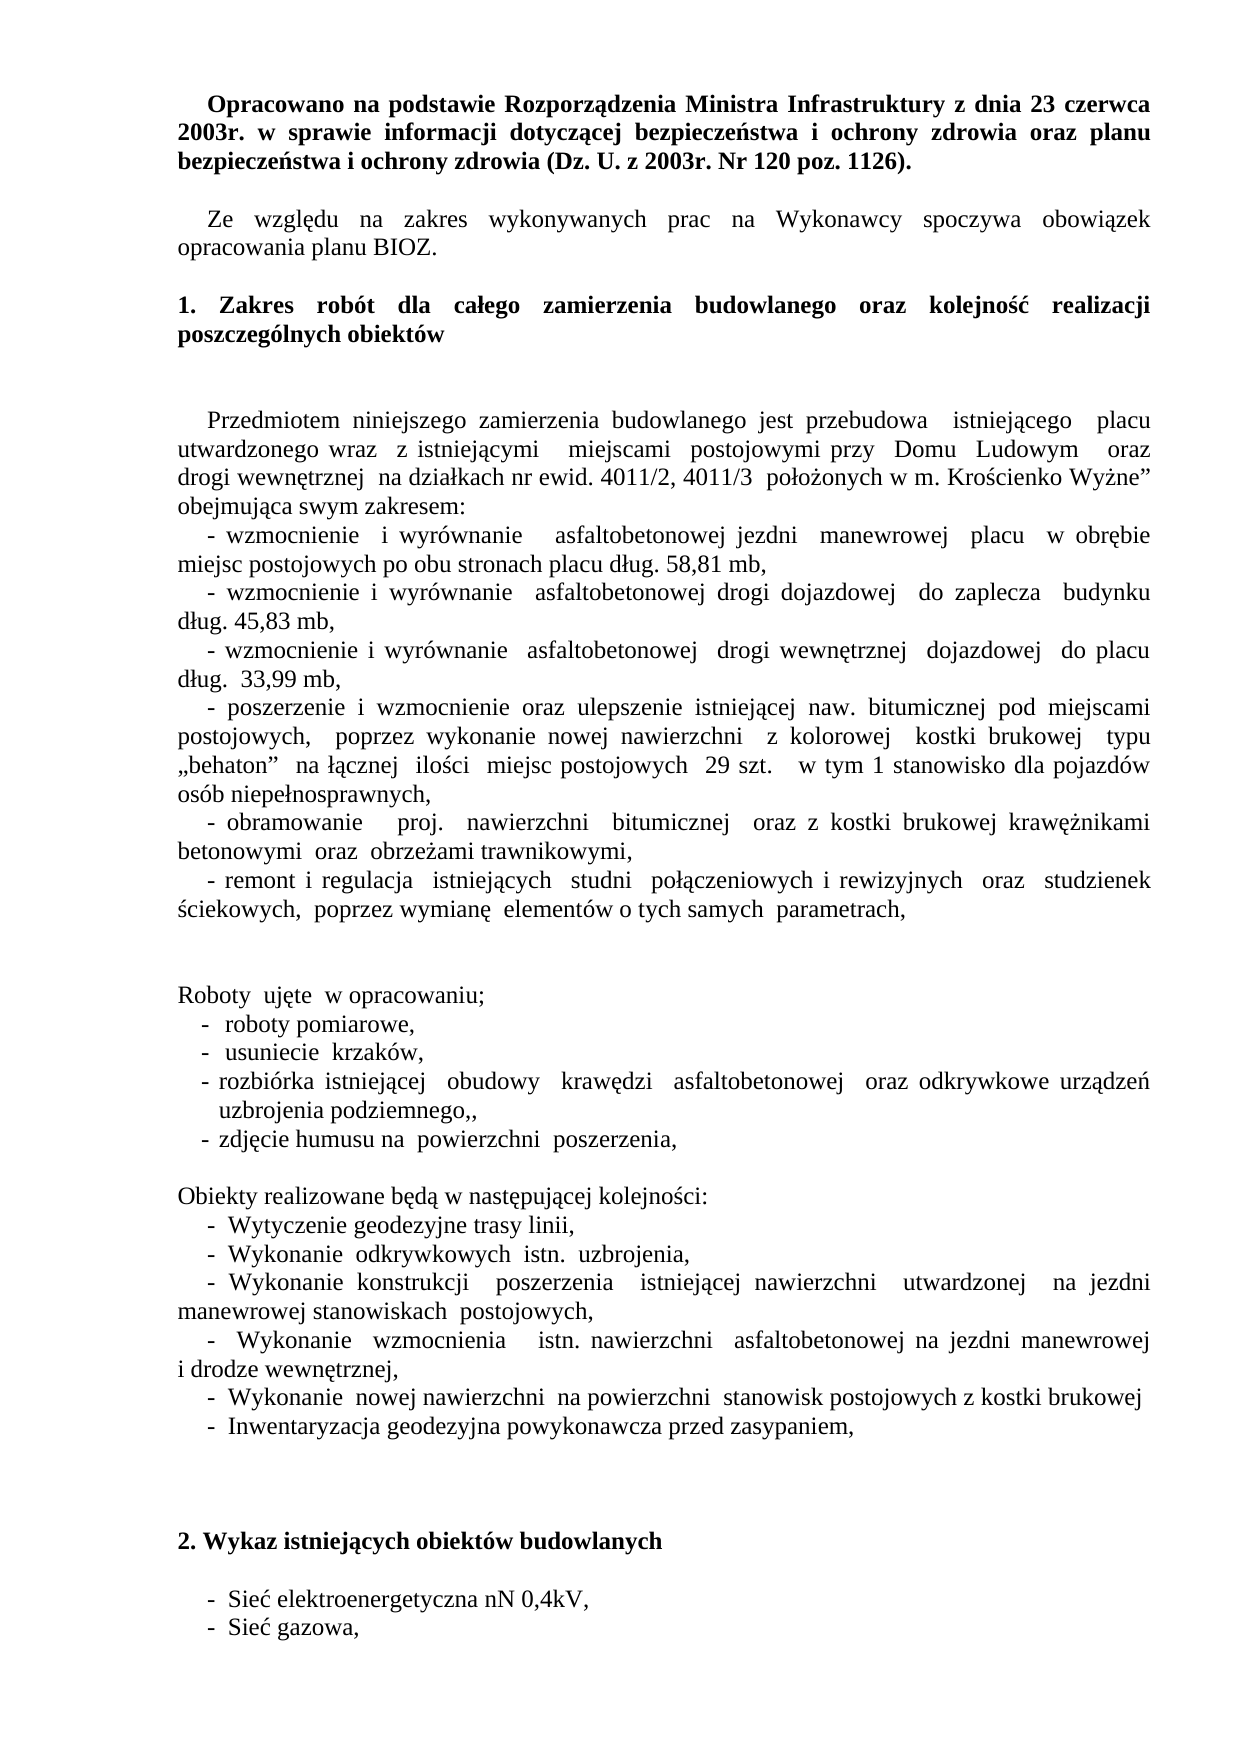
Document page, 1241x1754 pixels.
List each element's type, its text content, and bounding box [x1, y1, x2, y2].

list usuniecie krzaków, [201, 1037, 1152, 1066]
text - Sieć gazowa, [177, 1612, 1152, 1641]
text - wzmocnienie i wyrównanie asfaltobetonowej drogi wewnętrznej dojazdowej do placu dług. 33,99 mb, [177, 635, 1152, 692]
text Obiekty realizowane będą w następującej kolejności: [177, 1181, 1152, 1210]
text - Inwentaryzacja geodezyjna powykonawcza przed zasypaniem, [177, 1411, 1152, 1440]
text - Wykonanie odkrywkowych istn. uzbrojenia, [177, 1239, 1152, 1267]
text - poszerzenie i wzmocnienie oraz ulepszenie istniejącej naw. bitumicznej pod miejscami postojowych, poprzez wykonanie nowej nawierzchni z kolorowej kostki brukowej typu „behaton” na łącznej ilości miejsc postojowych 29 szt. w tym 1 stanowisko dla pojazdów osób niepełnosprawnych, [177, 692, 1152, 807]
list rozbiórka istniejącej obudowy krawędzi asfaltobetonowej oraz odkrywkowe urządzeń uzbrojenia podziemnego,, [201, 1066, 1152, 1124]
text - wzmocnienie i wyrównanie asfaltobetonowej jezdni manewrowej placu w obrębie miejsc postojowych po obu stronach placu dług. 58,81 mb, [177, 520, 1152, 577]
list roboty pomiarowe, [201, 1009, 1152, 1037]
list zdjęcie humusu na powierzchni poszerzenia, [201, 1124, 1152, 1152]
text - Sieć elektroenergetyczna nN 0,4kV, [177, 1584, 1152, 1612]
text - remont i regulacja istniejących studni połączeniowych i rewizyjnych oraz studzienek ściekowych, poprzez wymianę elementów o tych samych parametrach, [177, 865, 1152, 922]
text Ze względu na zakres wykonywanych prac na Wykonawcy spoczywa obowiązek opracowania planu BIOZ. [177, 204, 1152, 261]
text 1. Zakres robót dla całego zamierzenia budowlanego oraz kolejność realizacji poszczególnych obiektów [177, 290, 1152, 347]
text - Wykonanie konstrukcji poszerzenia istniejącej nawierzchni utwardzonej na jezdni manewrowej stanowiskach postojowych, [177, 1267, 1152, 1325]
text - wzmocnienie i wyrównanie asfaltobetonowej drogi dojazdowej do zaplecza budynku dług. 45,83 mb, [177, 577, 1152, 635]
text 2. Wykaz istniejących obiektów budowlanych [177, 1526, 1152, 1555]
text - Wytyczenie geodezyjne trasy linii, [177, 1210, 1152, 1239]
text - Wykonanie nowej nawierzchni na powierzchni stanowisk postojowych z kostki brukowej [177, 1382, 1152, 1411]
text - obramowanie proj. nawierzchni bitumicznej oraz z kostki brukowej krawężnikami betonowymi oraz obrzeżami trawnikowymi, [177, 807, 1152, 865]
text Roboty ujęte w opracowaniu; [177, 980, 1152, 1009]
text Przedmiotem niniejszego zamierzenia budowlanego jest przebudowa istniejącego placu utwardzonego wraz z istniejącymi miejscami postojowymi przy Domu Ludowym oraz drogi wewnętrznej na działkach nr ewid. 4011/2, 4011/3 położonych w m. Krościenko Wyżne” obejmująca swym zakresem: [177, 405, 1152, 520]
text Opracowano na podstawie Rozporządzenia Ministra Infrastruktury z dnia 23 czerwca 2003r. w sprawie informacji dotyczącej bezpieczeństwa i ochrony zdrowia oraz planu bezpieczeństwa i ochrony zdrowia (Dz. U. z 2003r. Nr 120 poz. 1126). [177, 89, 1152, 175]
text - Wykonanie wzmocnienia istn. nawierzchni asfaltobetonowej na jezdni manewrowej i drodze wewnętrznej, [177, 1325, 1152, 1382]
